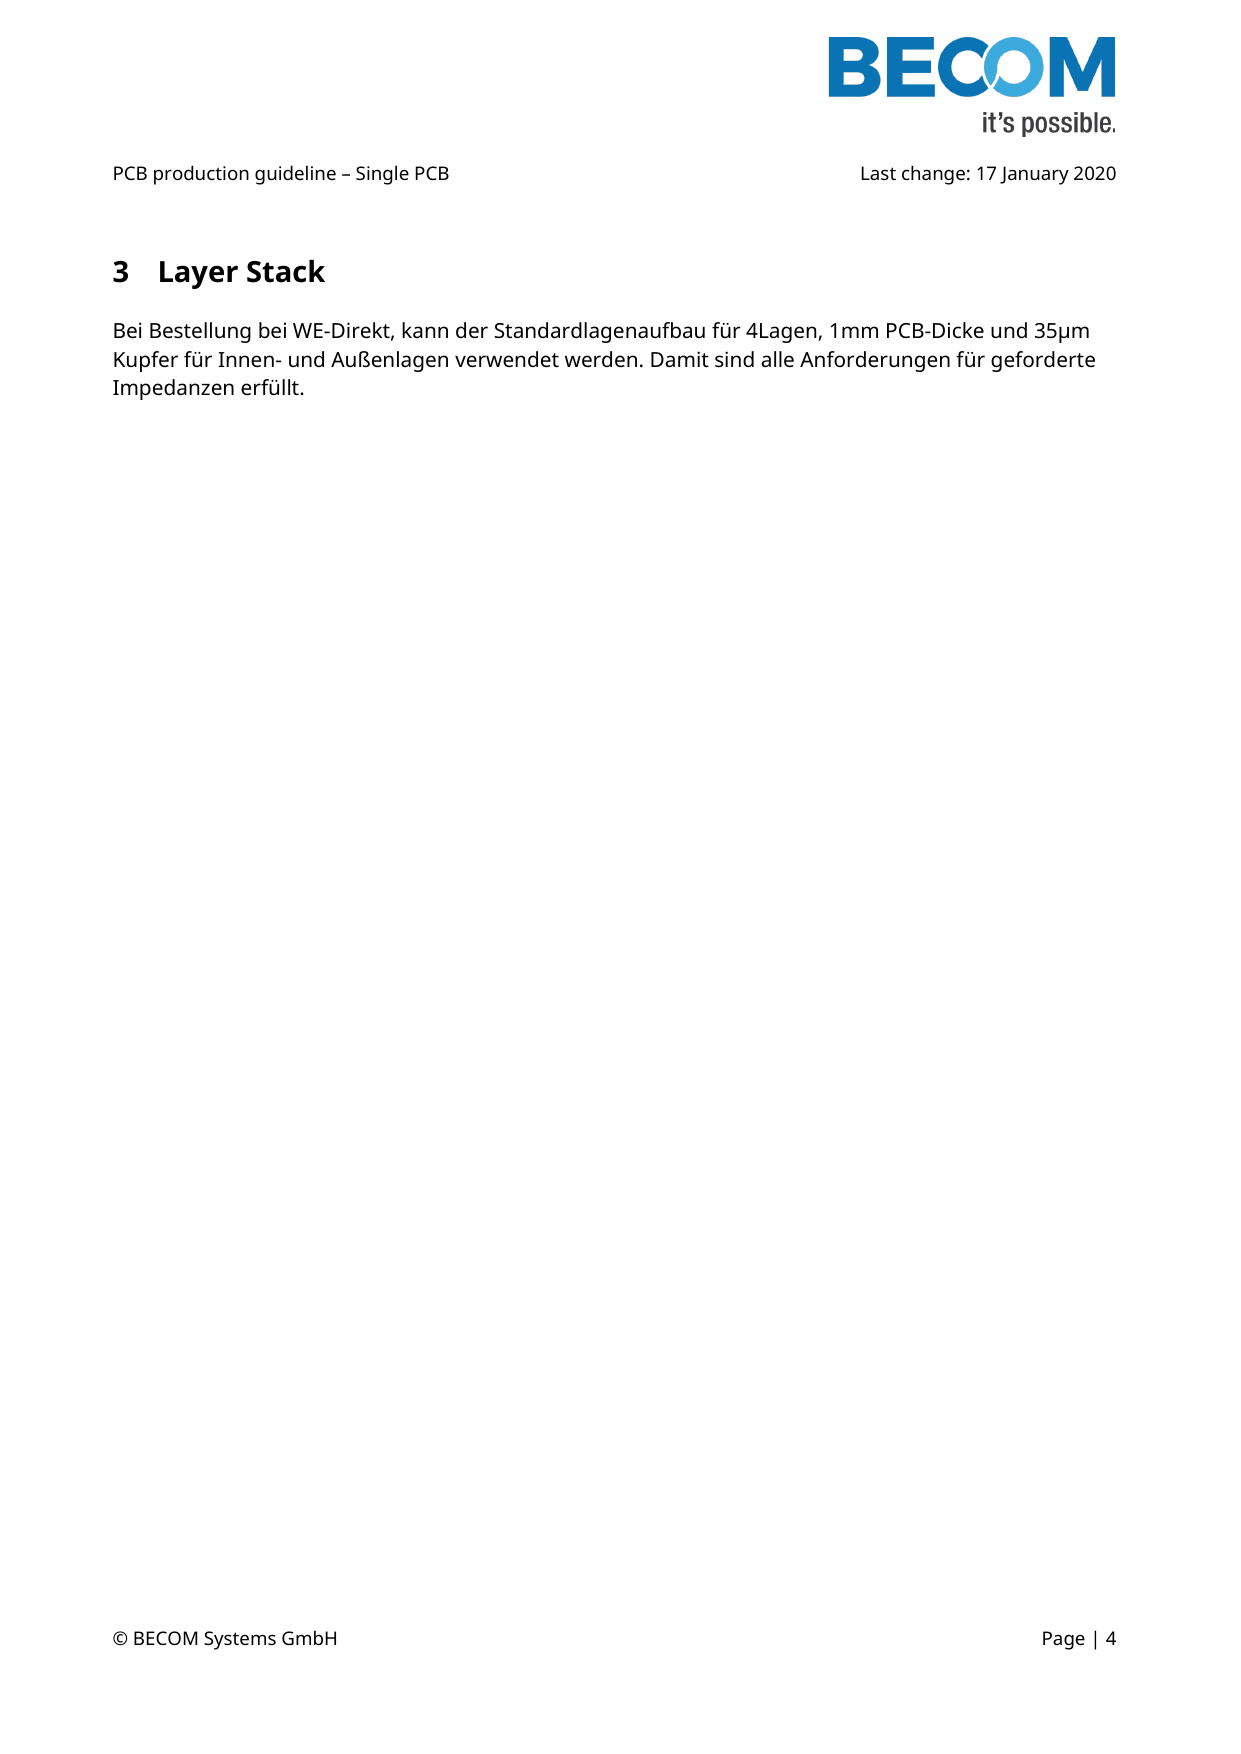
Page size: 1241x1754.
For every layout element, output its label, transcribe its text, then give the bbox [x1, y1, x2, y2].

text Bei Bestellung bei WE-Direkt, kann der Standardlagenaufbau für 4Lagen, 1mm PCB-Dicke und 35µm Kupfer für Innen- und Außenlagen verwendet werden. Damit sind alle Anforderungen für geforderte Impedanzen erfüllt. [112, 316, 1110, 402]
subtitle Layer Stack [112, 252, 1110, 291]
picture [828, 37, 1115, 137]
